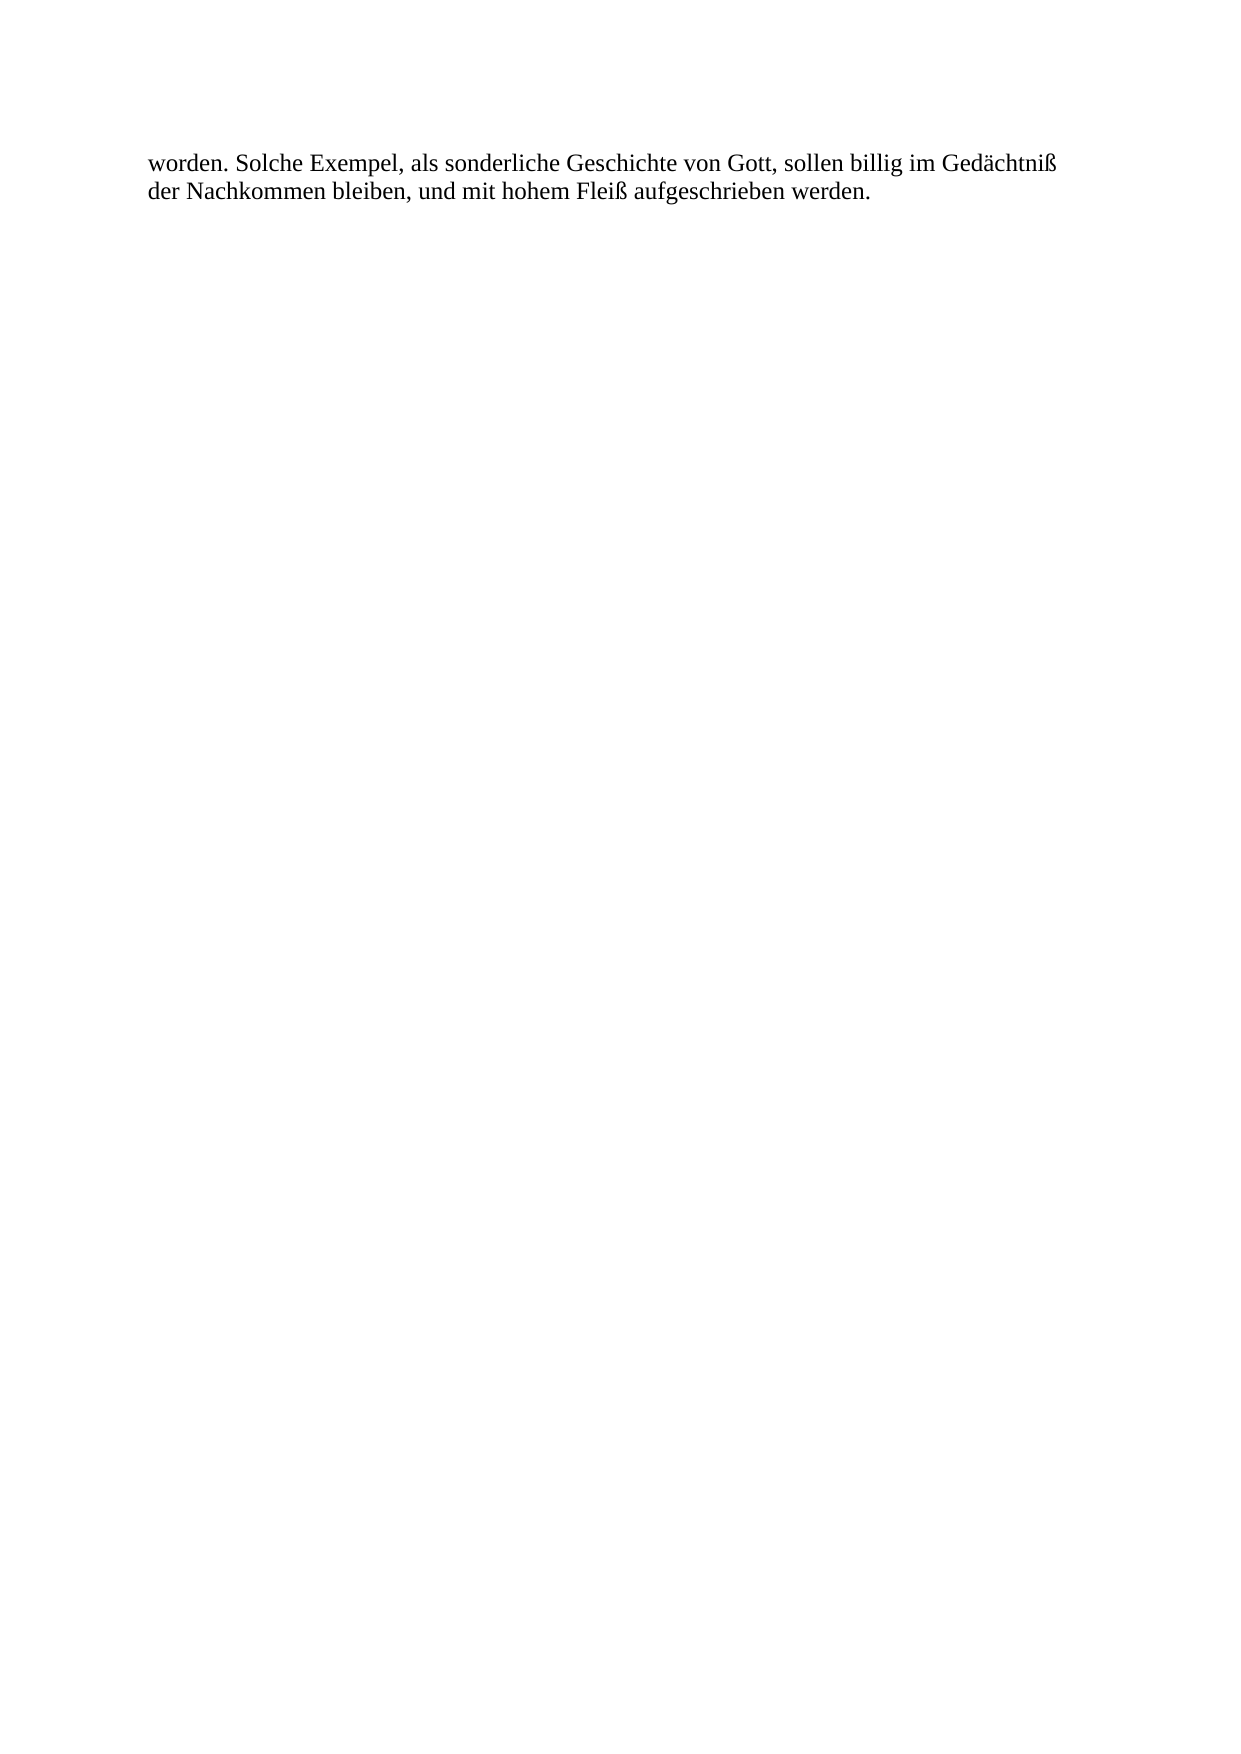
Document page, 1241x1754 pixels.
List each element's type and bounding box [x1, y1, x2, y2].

text [148, 148, 1093, 205]
